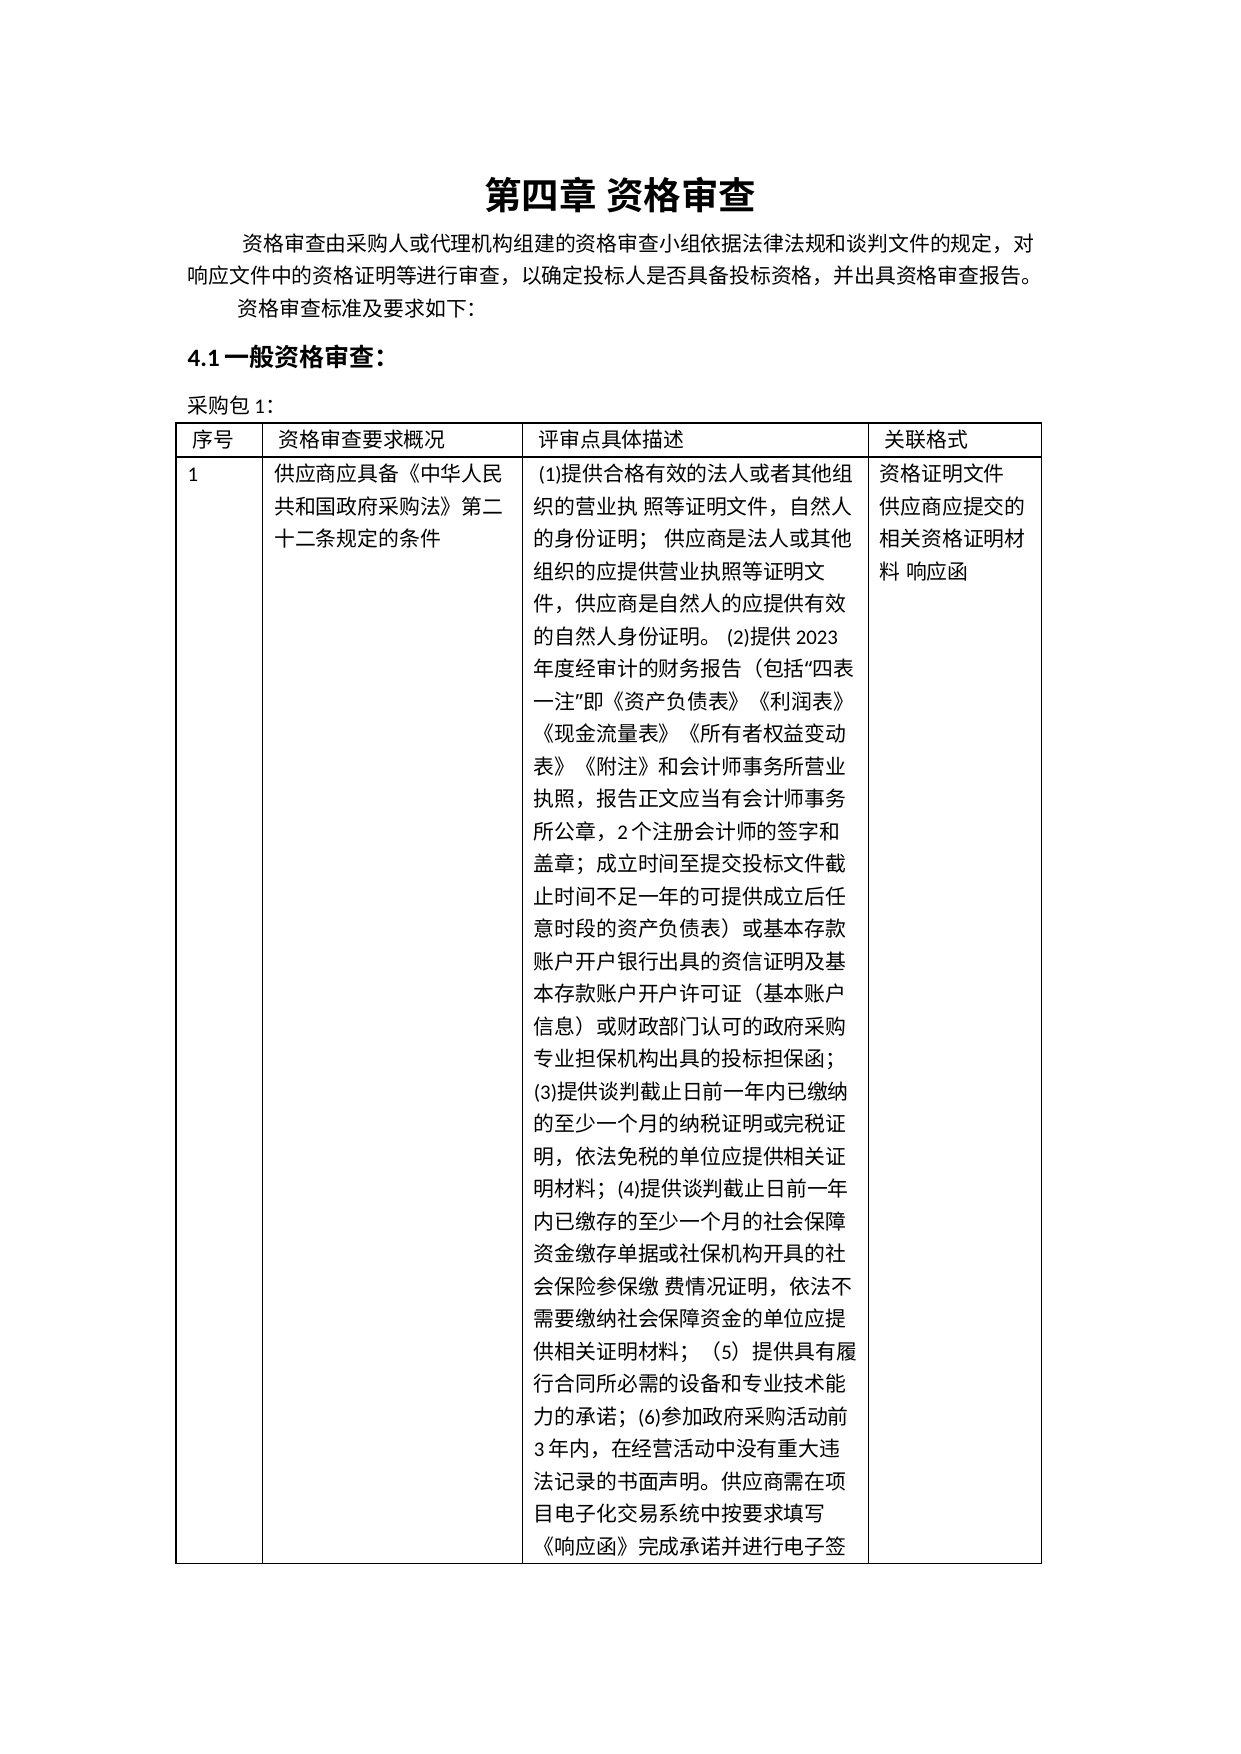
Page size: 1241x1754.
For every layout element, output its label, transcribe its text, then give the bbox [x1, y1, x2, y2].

text 第四章 资格审查 [187, 162, 1053, 227]
text 采购包1： [187, 389, 1053, 422]
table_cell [523, 458, 868, 1563]
table_header 评审点具体描述 [523, 424, 868, 456]
text 4.1一般资格审查： [187, 324, 1053, 389]
table_header 关联格式 [869, 424, 1041, 456]
text 资格审查标准及要求如下： [187, 292, 1053, 324]
text 资格审查由采购人或代理机构组建的资格审查小组依据法律法规和谈判文件的规定，对响应文件中的资格证明等进行审查，以确定投标人是否具备投标资格，并出具资格审查报告。 [187, 227, 1053, 292]
table_header 序号 [177, 424, 262, 456]
table_header 资格审查要求概况 [263, 424, 522, 456]
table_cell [263, 458, 522, 1563]
table_cell 1 [177, 458, 262, 1563]
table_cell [869, 458, 1041, 1563]
